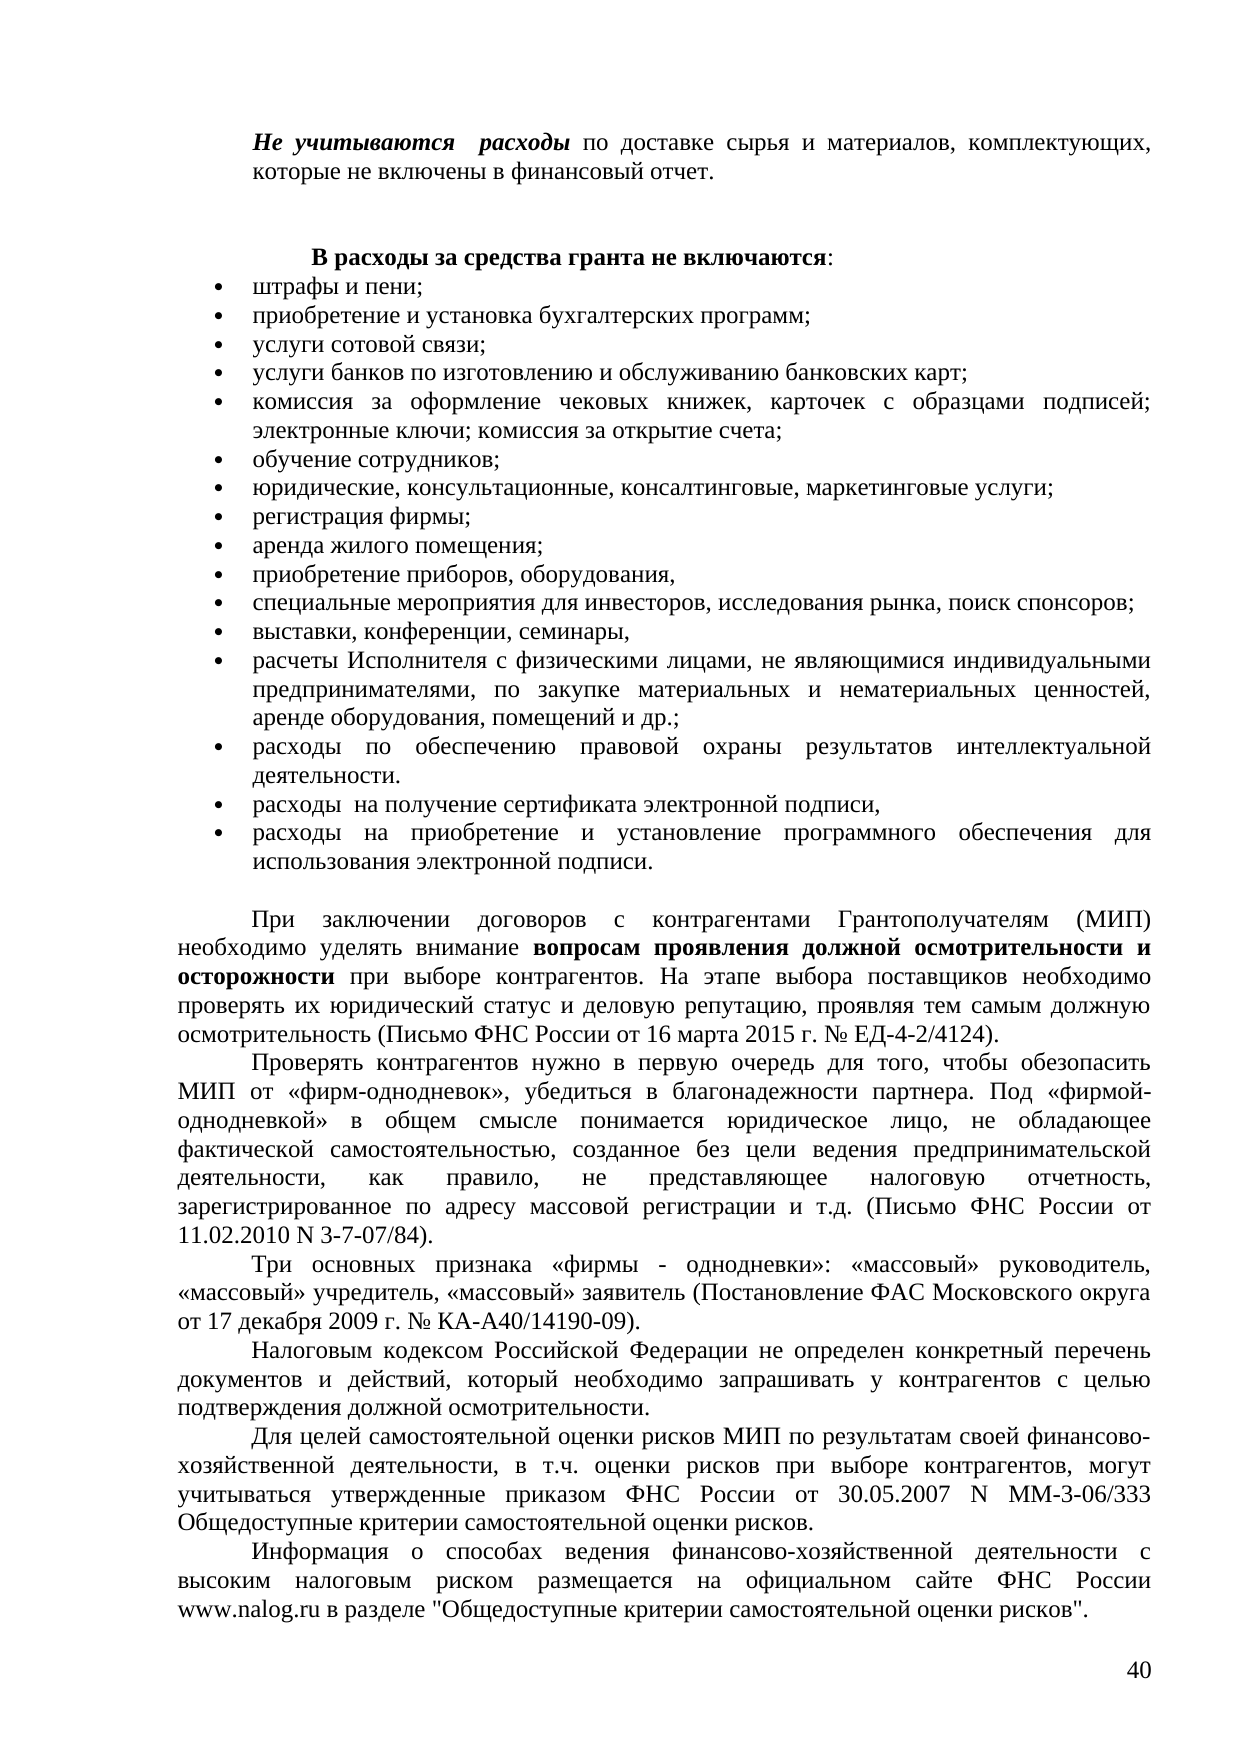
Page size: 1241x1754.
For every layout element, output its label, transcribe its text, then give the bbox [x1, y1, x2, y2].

text Не учитываются расходы по доставке сырья и материалов, комплектующих, которые не включены в финансовый отчет. [252, 127, 1152, 185]
list специальные мероприятия для инвесторов, исследования рынка, поиск спонсоров; [215, 587, 1152, 616]
list обучение сотрудников; [215, 444, 1152, 472]
list приобретение приборов, оборудования, [215, 559, 1152, 587]
list комиссия за оформление чековых книжек, карточек с образцами подписей; электронные ключи; комиссия за открытие счета; [215, 386, 1152, 444]
text В расходы за средства гранта не включаются: [311, 242, 1152, 271]
list юридические, консультационные, консалтинговые, маркетинговые услуги; [215, 472, 1152, 501]
text Информация о способах ведения финансово-хозяйственной деятельности с высоким налоговым риском размещается на официальном сайте ФНС России www.nalog.ru в разделе "Общедоступные критерии самостоятельной оценки рисков". [177, 1536, 1152, 1622]
list расходы на приобретение и установление программного обеспечения для использования электронной подписи. [215, 817, 1152, 875]
list регистрация фирмы; [215, 501, 1152, 530]
list услуги сотовой связи; [215, 329, 1152, 357]
text Проверять контрагентов нужно в первую очередь для того, чтобы обезопасить МИП от «фирм-однодневок», убедиться в благонадежности партнера. Под «фирмой-однодневкой» в общем смысле понимается юридическое лицо, не обладающее фактической самостоятельностью, созданное без цели ведения предпринимательской деятельности, как правило, не представляющее налоговую отчетность, зарегистрированное по адресу массовой регистрации и т.д. (Письмо ФНС России от 11.02.2010 N 3-7-07/84). [177, 1047, 1152, 1249]
text Для целей самостоятельной оценки рисков МИП по результатам своей финансово-хозяйственной деятельности, в т.ч. оценки рисков при выборе контрагентов, могут учитываться утвержденные приказом ФНС России от 30.05.2007 N ММ-3-06/333 Общедоступные критерии самостоятельной оценки рисков. [177, 1421, 1152, 1536]
list расходы по обеспечению правовой охраны результатов интеллектуальной деятельности. [215, 731, 1152, 789]
list выставки, конференции, семинары, [215, 616, 1152, 645]
list расходы на получение сертификата электронной подписи, [215, 789, 1152, 817]
text Налоговым кодексом Российской Федерации не определен конкретный перечень документов и действий, который необходимо запрашивать у контрагентов с целью подтверждения должной осмотрительности. [177, 1335, 1152, 1421]
list штрафы и пени; [215, 271, 1152, 300]
list услуги банков по изготовлению и обслуживанию банковских карт; [215, 357, 1152, 386]
list приобретение и установка бухгалтерских программ; [215, 300, 1152, 329]
list аренда жилого помещения; [215, 530, 1152, 559]
text При заключении договоров с контрагентами Грантополучателям (МИП) необходимо уделять внимание вопросам проявления должной осмотрительности и осторожности при выборе контрагентов. На этапе выбора поставщиков необходимо проверять их юридический статус и деловую репутацию, проявляя тем самым должную осмотрительность (Письмо ФНС России от 16 марта 2015 г. № ЕД-4-2/4124). [177, 904, 1152, 1047]
text Три основных признака «фирмы - однодневки»: «массовый» руководитель, «массовый» учредитель, «массовый» заявитель (Постановление ФАС Московского округа от 17 декабря 2009 г. № КА-А40/14190-09). [177, 1249, 1152, 1335]
list расчеты Исполнителя с физическими лицами, не являющимися индивидуальными предпринимателями, по закупке материальных и нематериальных ценностей, аренде оборудования, помещений и др.; [215, 645, 1152, 731]
